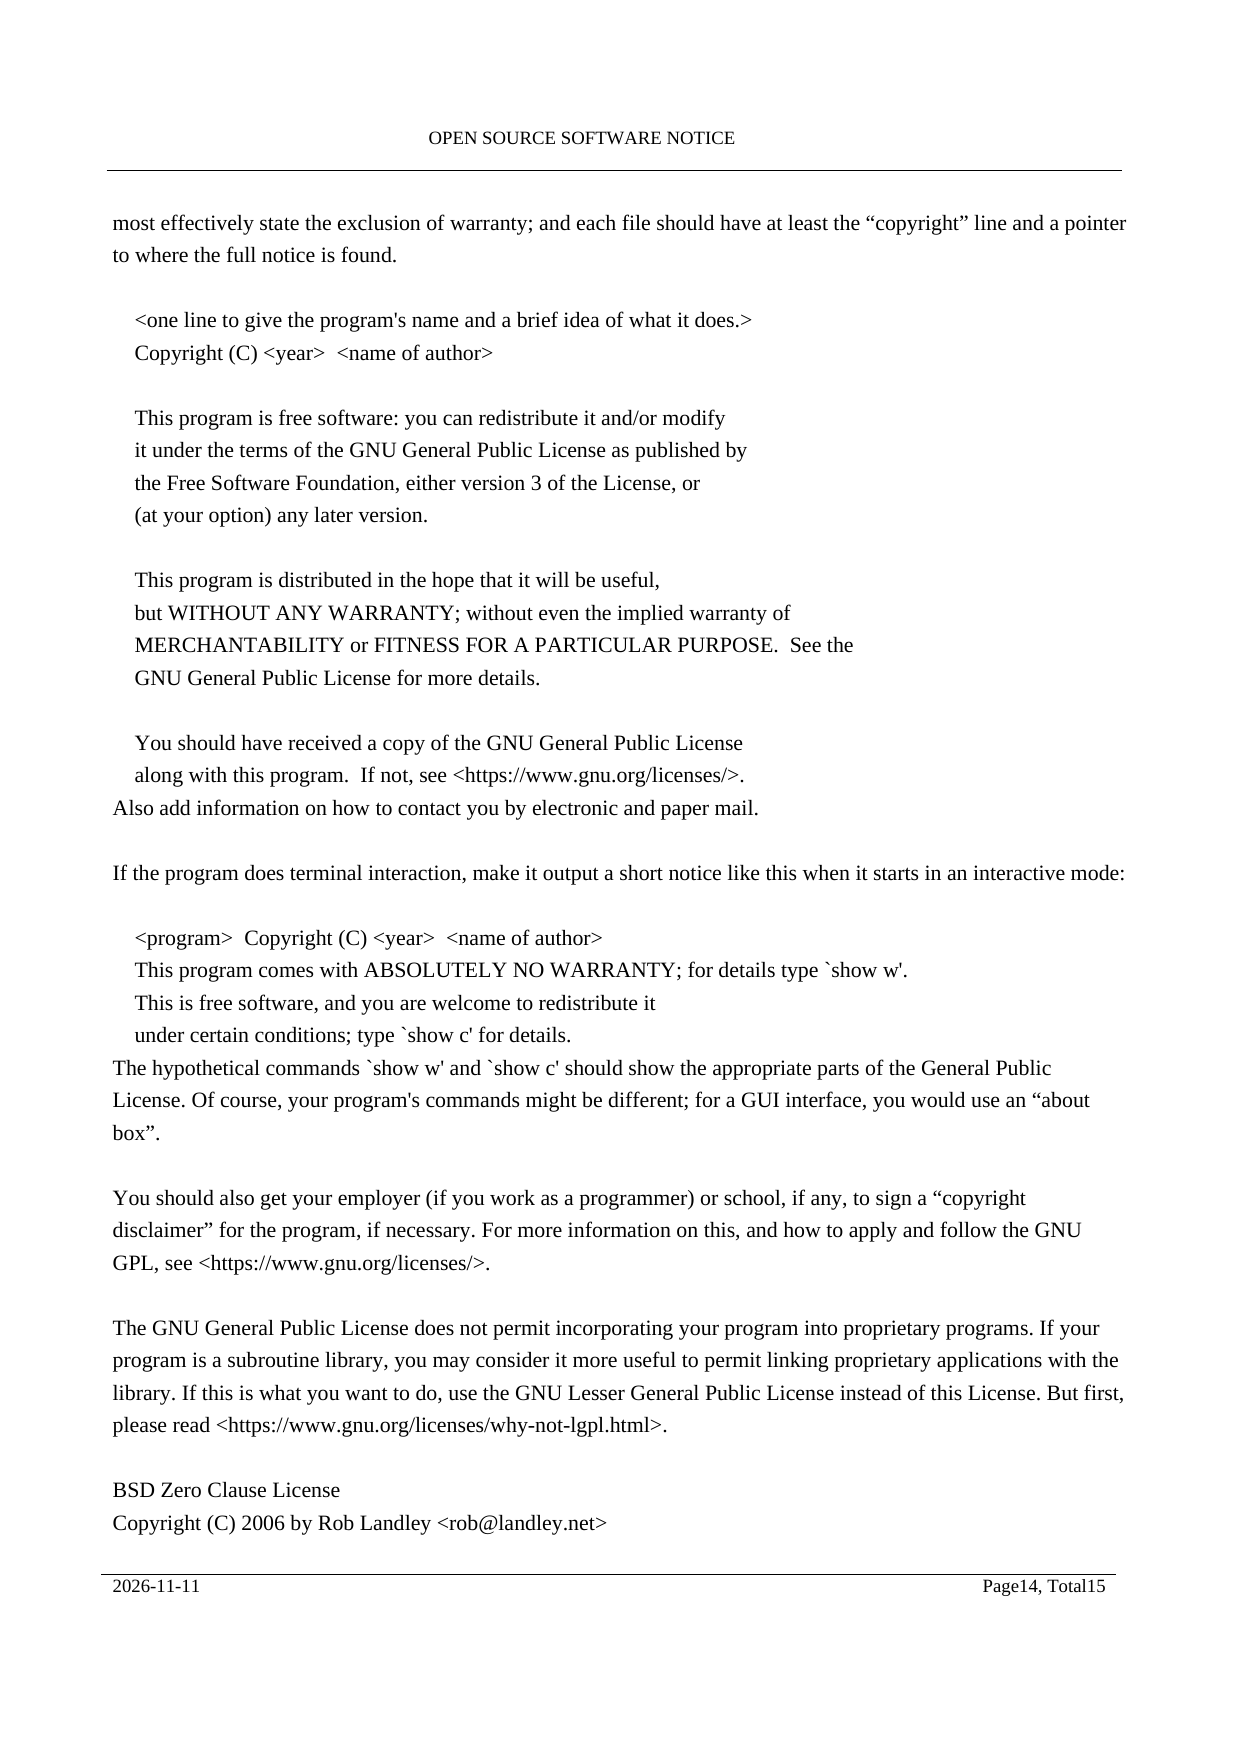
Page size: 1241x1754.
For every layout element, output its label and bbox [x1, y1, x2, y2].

text [112, 206, 1128, 1539]
